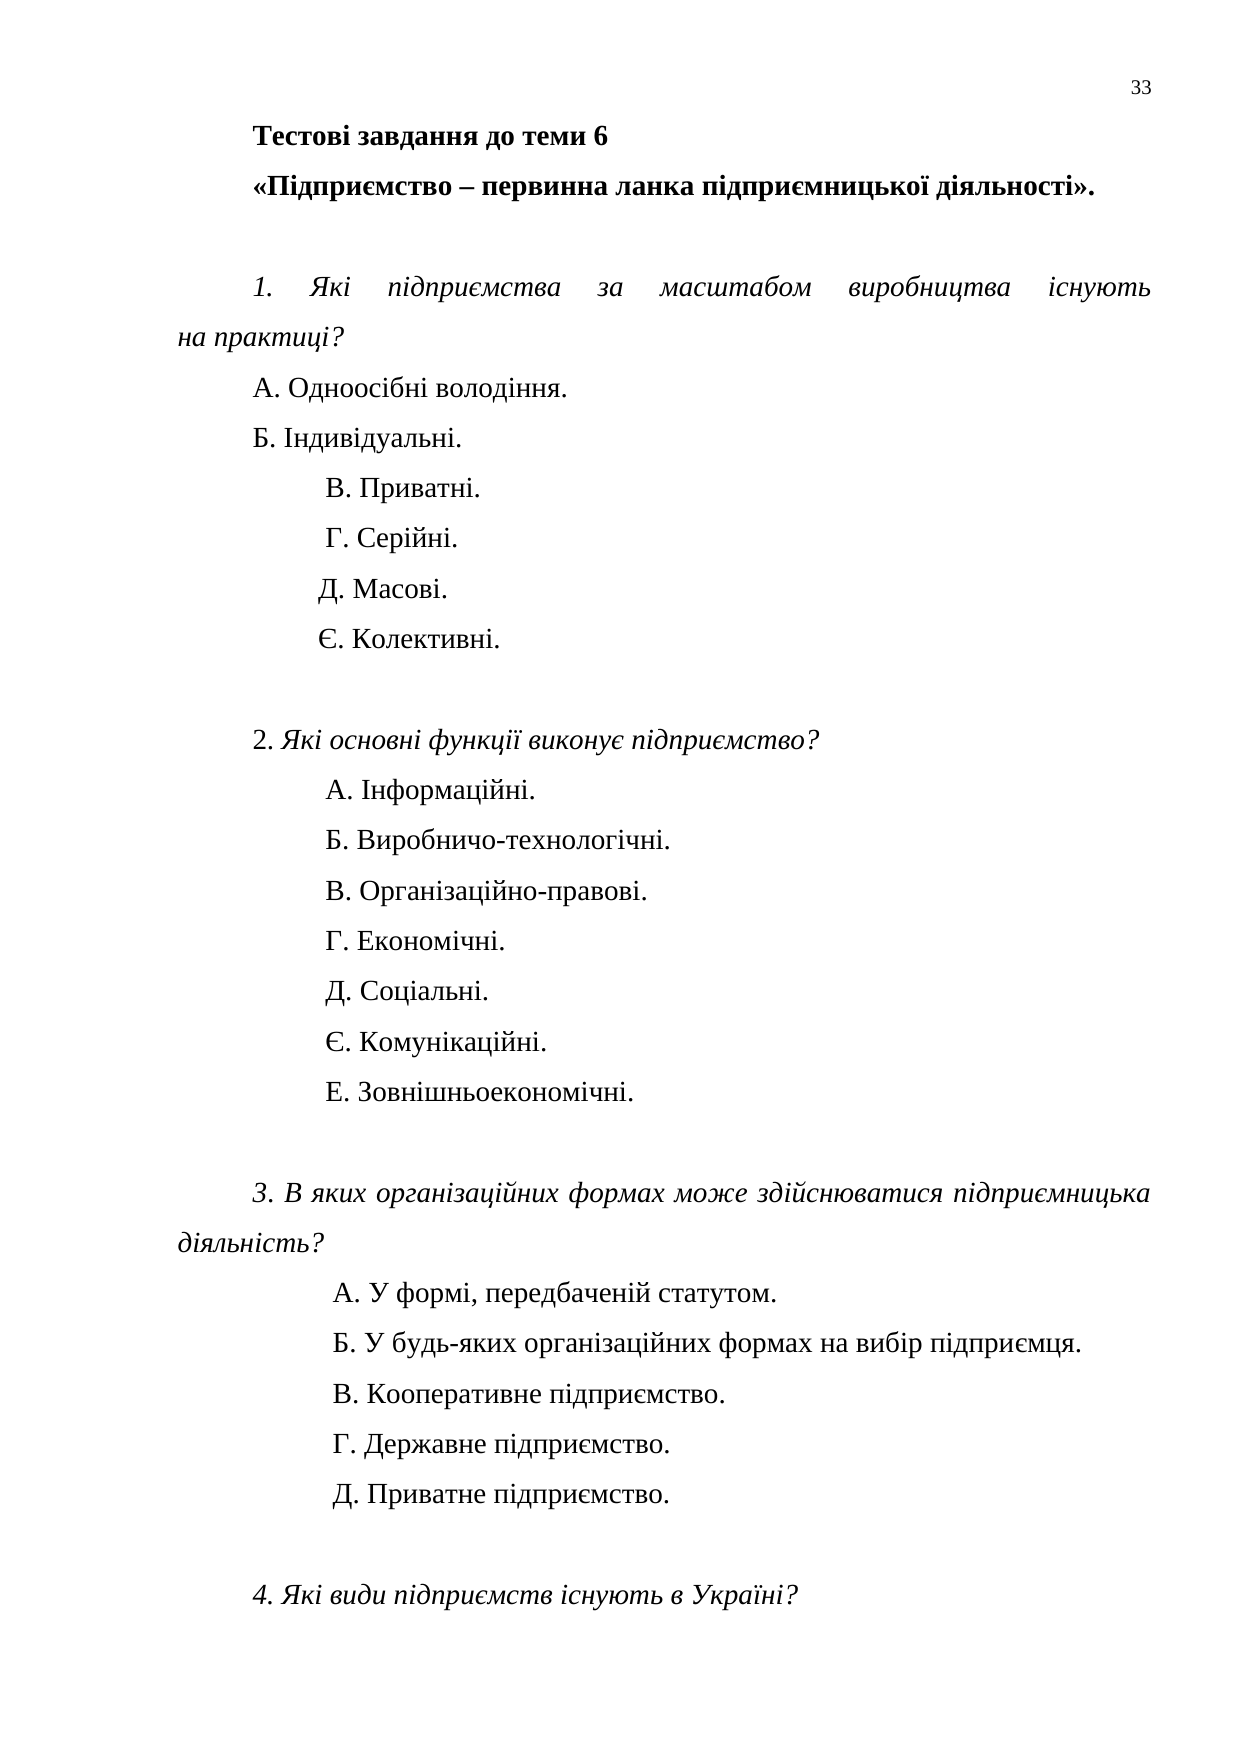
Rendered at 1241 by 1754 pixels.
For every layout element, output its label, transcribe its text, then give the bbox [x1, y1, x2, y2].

text В. Організаційно-правові. [177, 873, 1152, 906]
text Є. Комунікаційні. [177, 1024, 1152, 1057]
text Д. Масові. [177, 571, 1152, 604]
text Б. У будь-яких організаційних формах на вибір підприємця. [177, 1326, 1152, 1359]
text А. Інформаційні. [177, 772, 1152, 806]
text Г. Серійні. [177, 521, 1152, 554]
text Тестові завдання до теми 6 [177, 118, 1152, 152]
text А. У формі, передбаченій статутом. [177, 1275, 1152, 1309]
text Е. Зовнішньоекономічні. [177, 1074, 1152, 1108]
text Б. Виробничо-технологічні. [177, 822, 1152, 856]
text «Підприємство – первинна ланка підприємницької діяльності». [177, 168, 1152, 202]
text В. Кооперативне підприємство. [177, 1376, 1152, 1409]
text 4. Які види підприємств існують в Україні? [177, 1577, 1152, 1611]
text Г. Економічні. [177, 923, 1152, 957]
text 2. Які основні функції виконує підприємство? [177, 722, 1152, 755]
text Г. Державне підприємство. [177, 1426, 1152, 1460]
text 1. Які підприємства за масштабом виробництва існують на практиці? [177, 269, 1152, 353]
text Д. Соціальні. [177, 973, 1152, 1007]
text Є. Колективні. [177, 621, 1152, 655]
text Д. Приватне підприємство. [177, 1477, 1152, 1510]
text В. Приватні. [177, 470, 1152, 504]
text А. Одноосібні володіння. [177, 370, 1152, 403]
text 3. В яких організаційних формах може здійснюватися підприємницька діяльність? [177, 1175, 1152, 1258]
text Б. Індивідуальні. [177, 420, 1152, 453]
